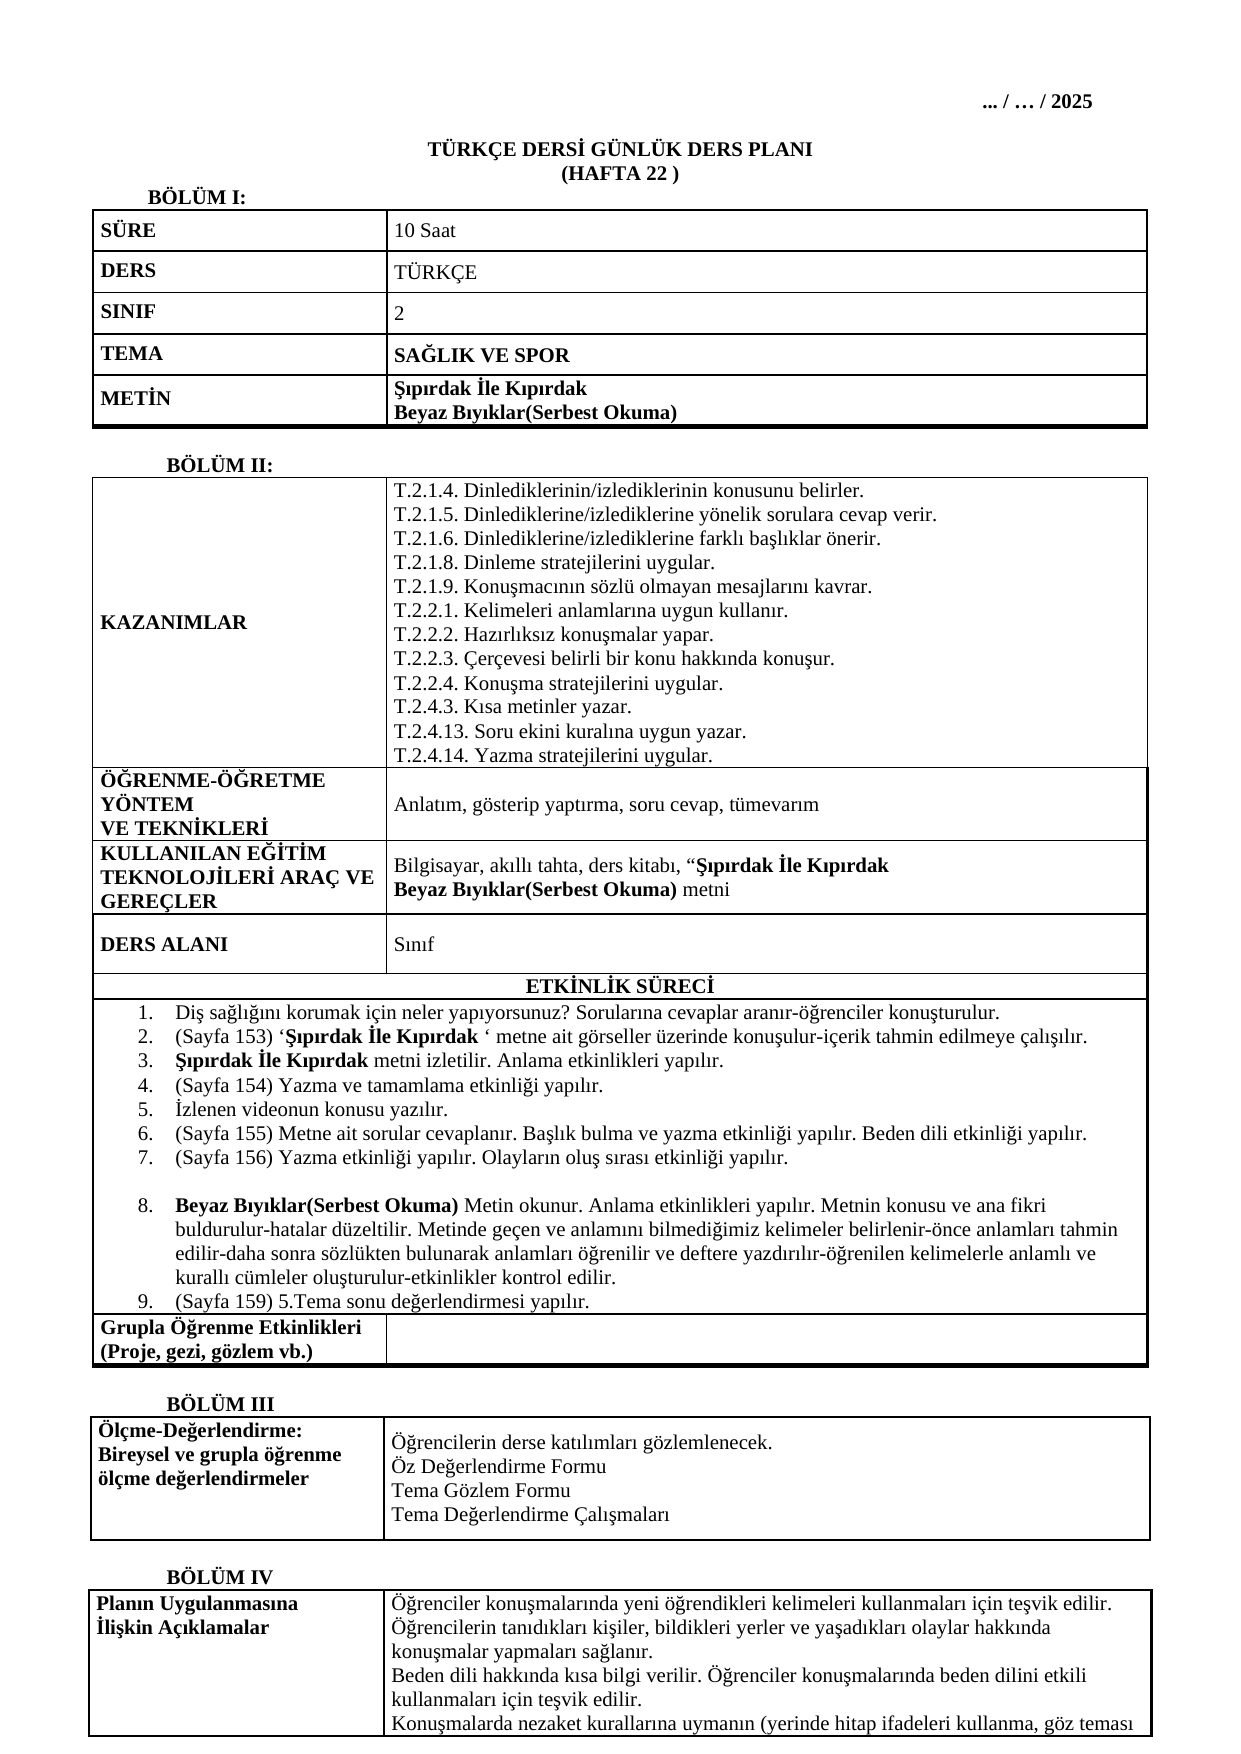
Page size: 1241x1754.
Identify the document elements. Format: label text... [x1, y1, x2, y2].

table_header KAZANIMLAR [93, 478, 386, 767]
table_cell SAĞLIK VE SPOR [388, 335, 1146, 374]
table_cell Bilgisayar, akıllı tahta, ders kitabı, “Şıpırdak İle Kıpırdak Beyaz Bıyıklar(Serbest Okuma) metni [387, 841, 1146, 913]
table_header T.2.1.4. Dinlediklerinin/izlediklerinin konusunu belirler. T.2.1.5. Dinlediklerine/izlediklerine yönelik sorulara cevap verir. T.2.1.6. Dinlediklerine/izlediklerine farklı başlıklar önerir. T.2.1.8. Dinleme stratejilerini uygular. T.2.1.9. Konuşmacının sözlü olmayan mesajlarını kavrar. T.2.2.1. Kelimeleri anlamlarına uygun kullanır. T.2.2.2. Hazırlıksız konuşmalar yapar. T.2.2.3. Çerçevesi belirli bir konu hakkında konuşur. T.2.2.4. Konuşma stratejilerini uygular. T.2.4.3. Kısa metinler yazar. T.2.4.13. Soru ekini kuralına uygun yazar. T.2.4.14. Yazma stratejilerini uygular. [387, 478, 1147, 767]
table_cell METİN [94, 376, 386, 424]
table_header Ölçme-Değerlendirme: Bireysel ve grupla öğrenme ölçme değerlendirmeler [92, 1418, 383, 1538]
table_cell TEMA [94, 335, 386, 374]
text TÜRKÇE DERSİ GÜNLÜK DERS PLANI [148, 137, 1092, 161]
table_cell SINIF [94, 293, 386, 333]
table_cell Sınıf [387, 915, 1146, 973]
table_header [90, 1591, 383, 1735]
table_cell Grupla Öğrenme Etkinlikleri (Proje, gezi, gözlem vb.) [94, 1315, 386, 1363]
table_header Öğrencilerin derse katılımları gözlemlenecek. Öz Değerlendirme Formu Tema Gözlem Formu Tema Değerlendirme Çalışmaları [385, 1418, 1149, 1538]
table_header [385, 1591, 1150, 1735]
table_cell [387, 1315, 1146, 1363]
text ... / … / 2025 [148, 89, 1092, 113]
text (HAFTA 22 ) [148, 161, 1092, 185]
table_cell Anlatım, gösterip yaptırma, soru cevap, tümevarım [387, 768, 1146, 840]
table_cell TÜRKÇE [388, 252, 1146, 292]
table_cell Diş sağlığını korumak için neler yapıyorsunuz? Sorularına cevaplar aranır-öğrenciler konuşturulur. (Sayfa 153) ‘Şıpırdak İle Kıpırdak ‘ metne ait görseller üzerinde konuşulur-içerik tahmin edilmeye çalışılır. Şıpırdak İle Kıpırdak metni izletilir. Anlama etkinlikleri yapılır. (Sayfa 154) Yazma ve tamamlama etkinliği yapılır. İzlenen videonun konusu yazılır. (Sayfa 155) Metne ait sorular cevaplanır. Başlık bulma ve yazma etkinliği yapılır. Beden dili etkinliği yapılır. (Sayfa 156) Yazma etkinliği yapılır. Olayların oluş sırası etkinliği yapılır. Beyaz Bıyıklar(Serbest Okuma) Metin okunur. Anlama etkinlikleri yapılır. Metnin konusu ve ana fikri buldurulur-hatalar düzeltilir. Metinde geçen ve anlamını bilmediğimiz kelimeler belirlenir-önce anlamları tahmin edilir-daha sonra sözlükten bulunarak anlamları öğrenilir ve deftere yazdırılır-öğrenilen kelimelerle anlamlı ve kurallı cümleler oluşturulur-etkinlikler kontrol edilir. (Sayfa 159) 5.Tema sonu değerlendirmesi yapılır. [94, 1000, 1146, 1313]
table_header SÜRE [94, 211, 386, 250]
subtitle BÖLÜM IV [148, 1565, 1092, 1589]
table_cell KULLANILAN EĞİTİM TEKNOLOJİLERİ ARAÇ VE GEREÇLER [93, 841, 386, 913]
table_cell 2 [388, 293, 1146, 333]
table_cell ETKİNLİK SÜRECİ [94, 974, 1146, 998]
subtitle BÖLÜM III [148, 1392, 1092, 1416]
text BÖLÜM I: [148, 185, 1092, 209]
text BÖLÜM II: [148, 453, 1092, 477]
table_header 10 Saat [388, 211, 1146, 250]
table_cell Şıpırdak İle Kıpırdak Beyaz Bıyıklar(Serbest Okuma) [388, 376, 1146, 424]
table_cell DERS [94, 252, 386, 292]
table_cell ÖĞRENME-ÖĞRETME YÖNTEM VE TEKNİKLERİ [93, 768, 386, 840]
table_cell DERS ALANI [94, 915, 386, 973]
